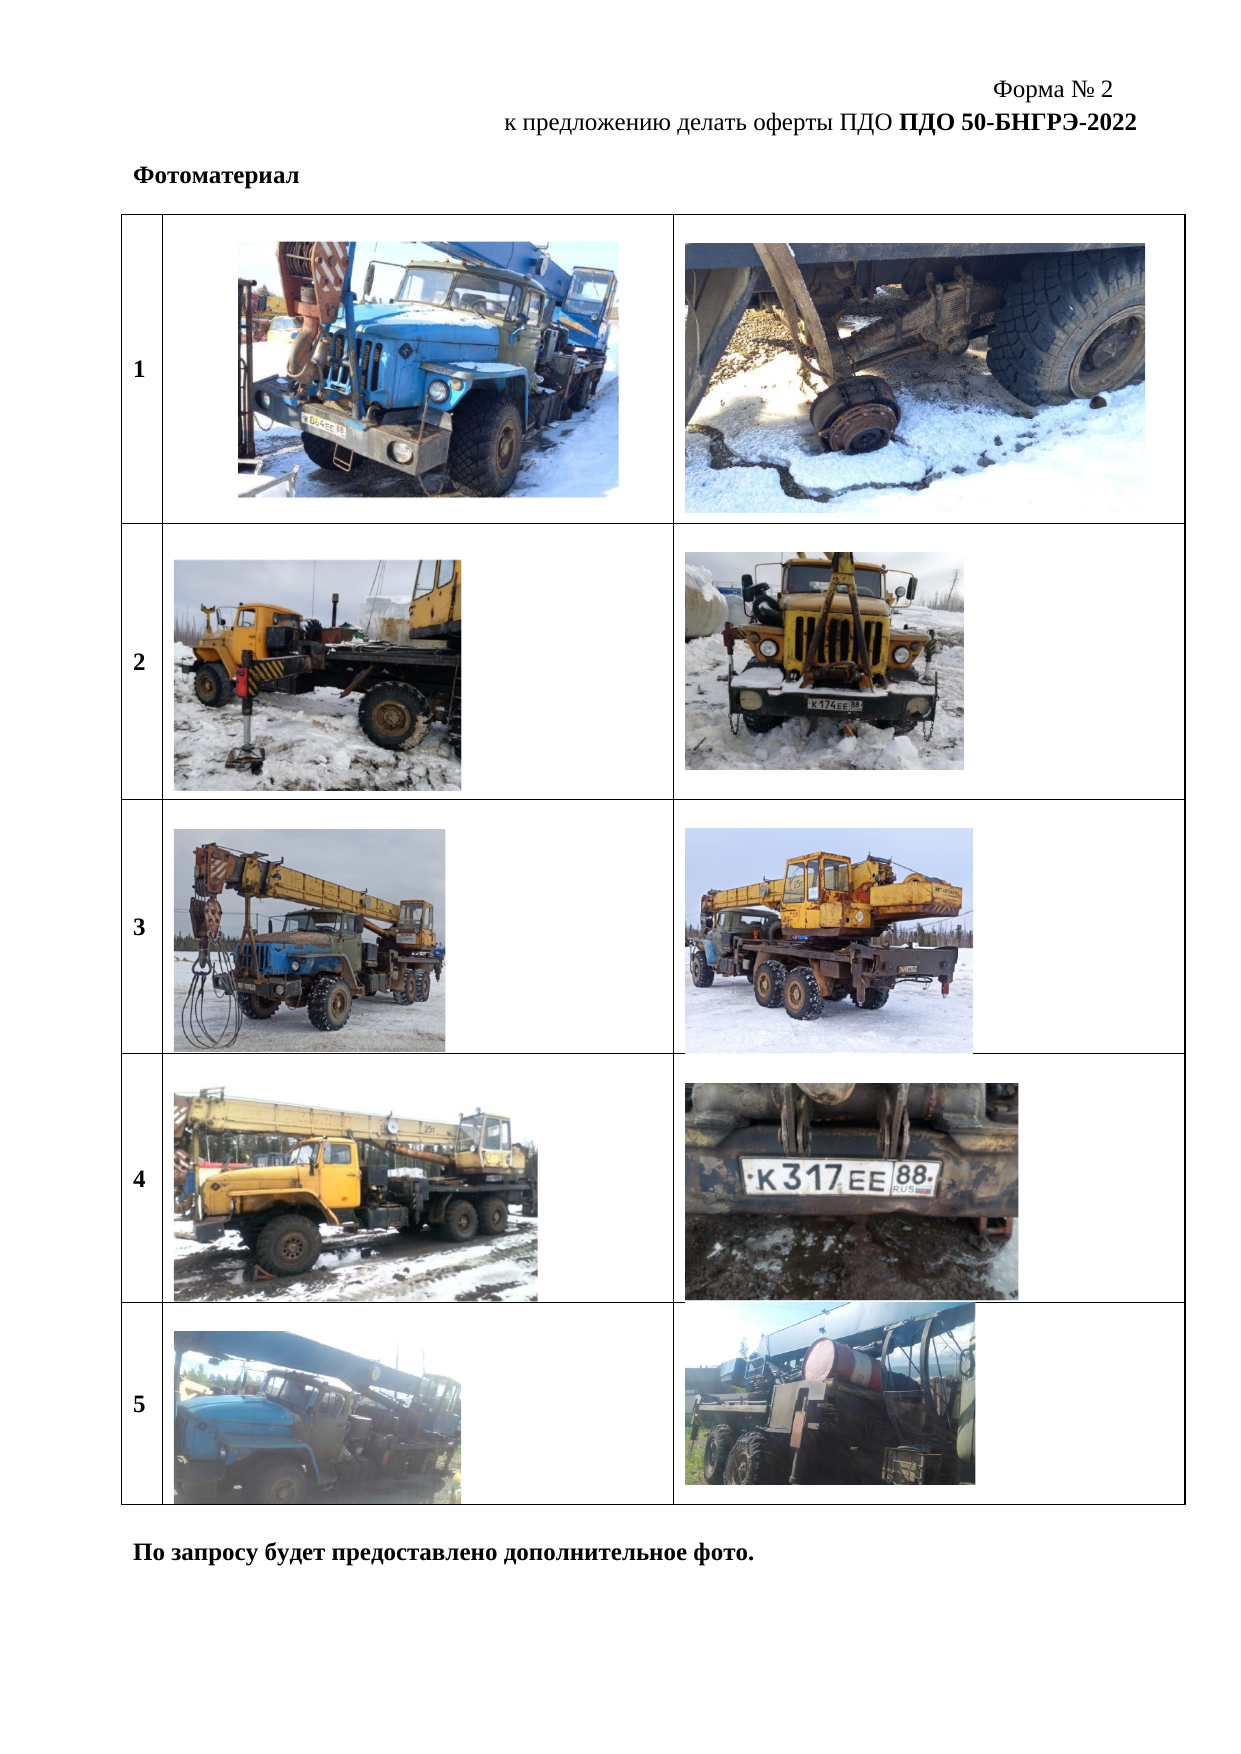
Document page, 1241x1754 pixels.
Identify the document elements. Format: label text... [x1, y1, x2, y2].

picture [238, 239, 619, 499]
table_cell [163, 1054, 673, 1302]
table_cell 3 [122, 800, 162, 1053]
table_header [163, 215, 673, 523]
picture [173, 559, 462, 791]
picture [685, 552, 964, 770]
table_cell [163, 524, 673, 798]
text По запросу будет предоставлено дополнительное фото. [133, 1537, 1158, 1566]
table_cell 5 [122, 1303, 162, 1503]
table_cell [674, 1303, 1184, 1503]
table_cell [674, 800, 1184, 1053]
picture [685, 243, 1146, 515]
text Фотоматериал [133, 160, 1158, 189]
picture [685, 828, 974, 1054]
table_cell [674, 524, 1184, 798]
picture [173, 829, 446, 1052]
picture [173, 1331, 462, 1504]
table_cell [163, 1303, 673, 1503]
picture [173, 1083, 538, 1302]
table_cell [674, 1054, 1184, 1302]
picture [685, 1083, 1019, 1485]
table_header [674, 215, 1184, 523]
table_cell 2 [122, 524, 162, 798]
table_cell [163, 800, 673, 1053]
table_header 1 [122, 215, 162, 523]
table_cell 4 [122, 1054, 162, 1302]
